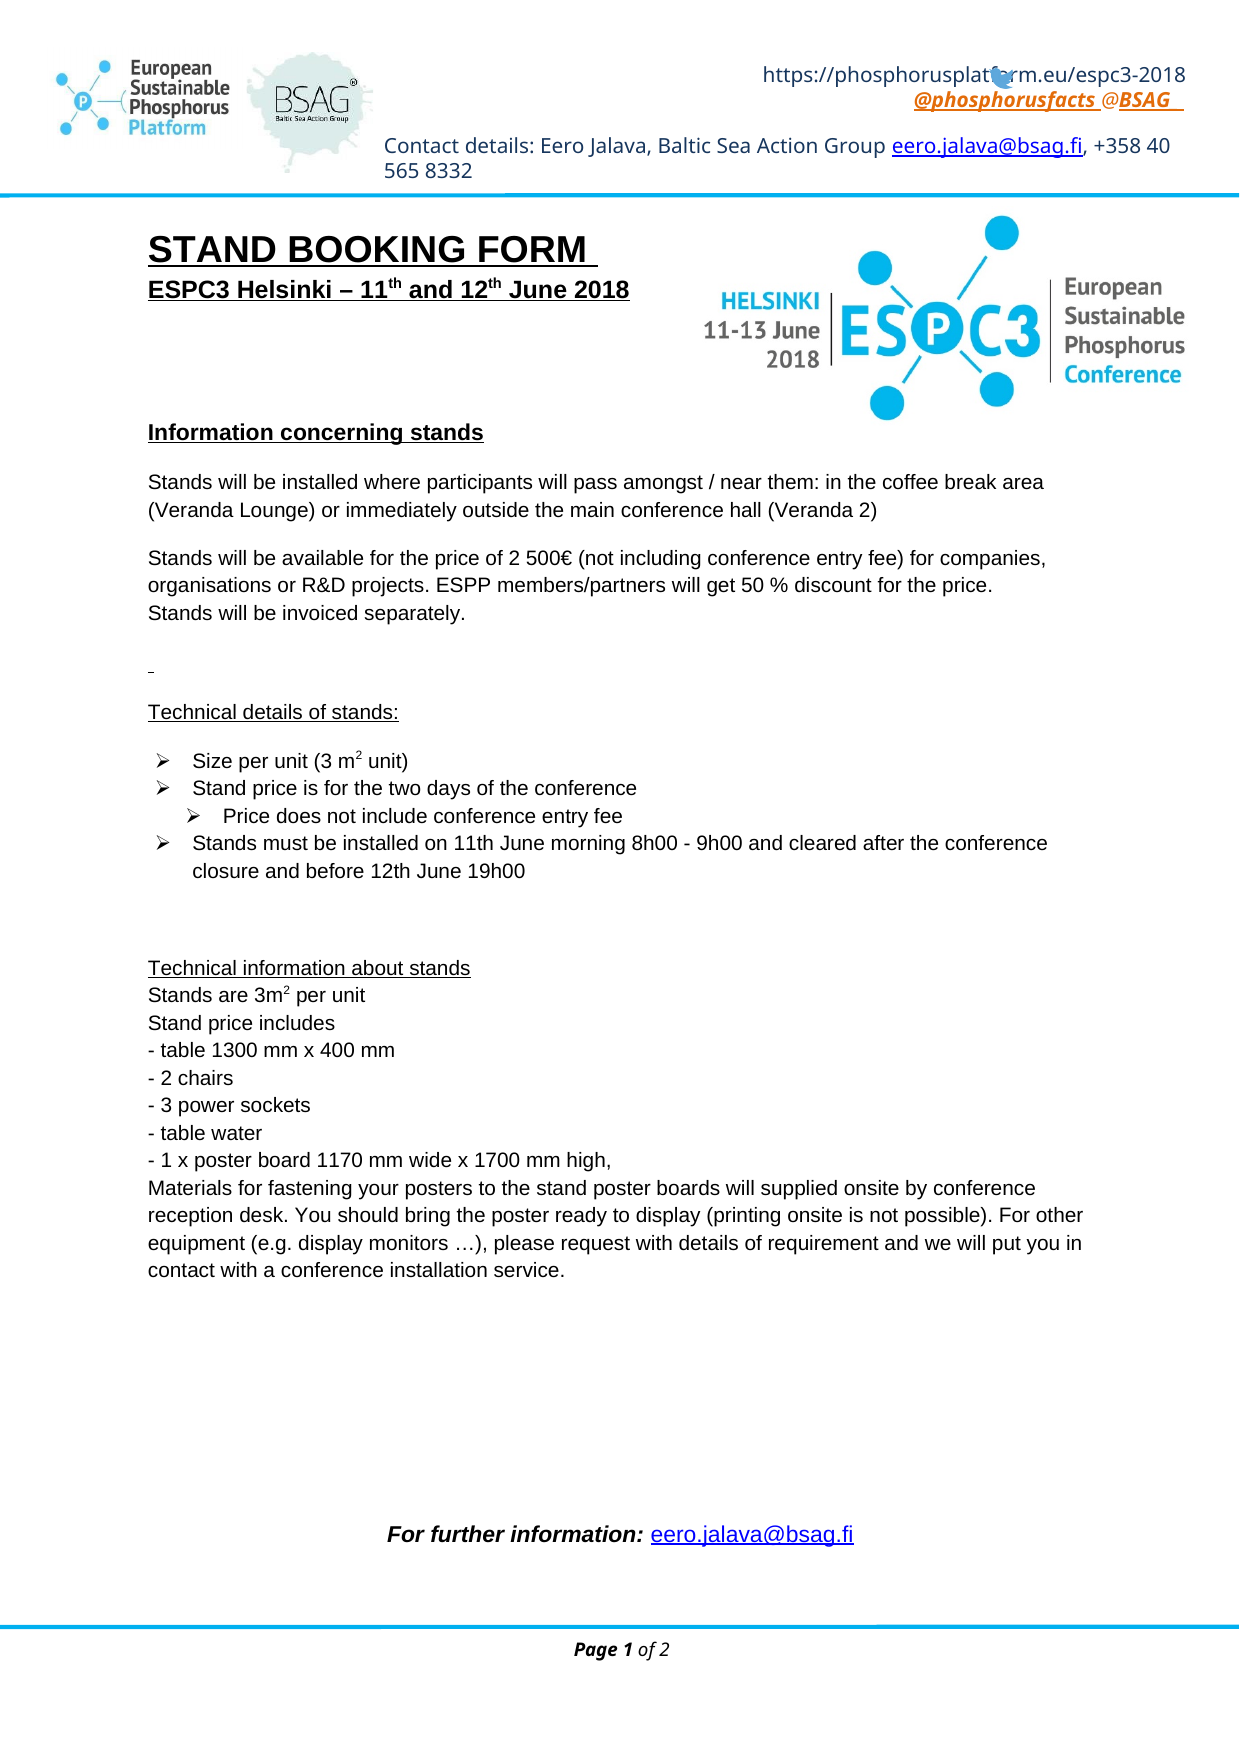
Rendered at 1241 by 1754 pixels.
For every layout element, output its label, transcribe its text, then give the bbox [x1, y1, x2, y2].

picture [42, 47, 243, 149]
picture [245, 52, 373, 172]
picture [696, 206, 1195, 428]
text Technical information about stands Stands are 3m2 per unit Stand price includes - table 1300 mm x 400 mm - 2 chairs - 3 power sockets - table water - 1 x poster board 1170 mm wide x 1700 mm high, Materials for fastening your posters to the stand poster boards will supplied onsite by conference reception desk. You should bring the poster ready to display (printing onsite is not possible). For other equipment (e.g. display monitors …), please request with details of requirement and we will put you in contact with a conference installation service. [148, 956, 1092, 1282]
list Size per unit (3 m2 unit) [154, 748, 1092, 772]
text Technical details of stands: [148, 700, 1092, 724]
text STAND BOOKING FORM ESPC3 Helsinki – 11th and 12th June 2018 [148, 228, 696, 304]
text Information concerning stands [148, 419, 1092, 445]
text For further information: eero.jalava@bsag.fi [148, 1521, 1092, 1547]
list Stands must be installed on 11th June morning 8h00 - 9h00 and cleared after the conference closure and before 12th June 19h00 [154, 831, 1092, 883]
list Price does not include conference entry fee [185, 804, 1092, 828]
text Stands will be installed where participants will pass amongst / near them: in the coffee break area (Veranda Lounge) or immediately outside the main conference hall (Veranda 2) [148, 470, 1092, 521]
picture [988, 68, 1014, 89]
text Stands will be available for the price of 2 500€ (not including conference entry fee) for companies, organisations or R&D projects. ESPP members/partners will get 50 % discount for the price. Stands will be invoiced separately. [148, 546, 1092, 625]
list Stand price is for the two days of the conference [154, 776, 1092, 800]
